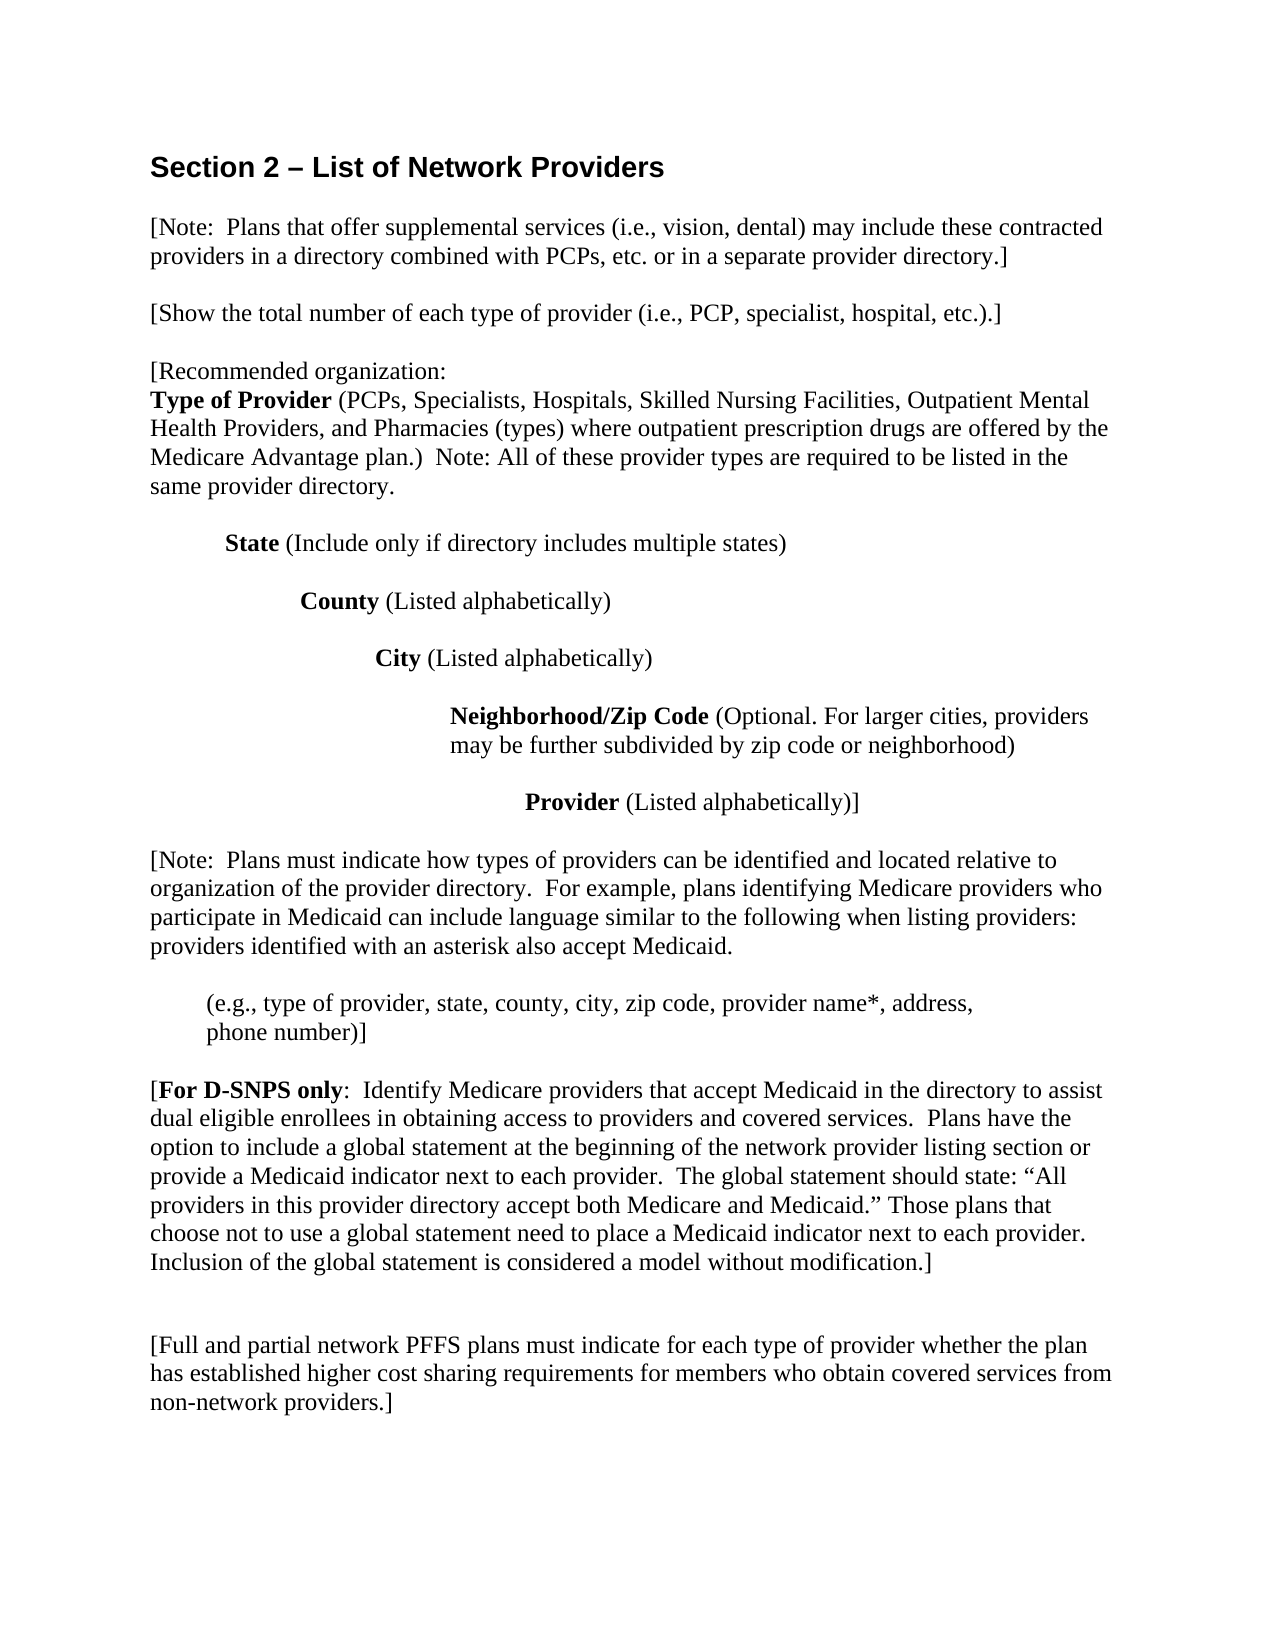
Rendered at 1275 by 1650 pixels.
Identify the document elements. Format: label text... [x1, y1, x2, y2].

text (e.g., type of provider, state, county, city, zip code, provider name*, address, phone number)] [206, 988, 984, 1046]
text Neighborhood/Zip Code (Optional. For larger cities, providers may be further subdivided by zip code or neighborhood) [450, 701, 1125, 758]
text [Show the total number of each type of provider (i.e., PCP, specialist, hospital, etc.).] [150, 298, 1125, 327]
text [For D-SNPS only: Identify Medicare providers that accept Medicaid in the directory to assist dual eligible enrollees in obtaining access to providers and covered services. Plans have the option to include a global statement at the beginning of the network provider listing section or provide a Medicaid indicator next to each provider. The global statement should state: “All providers in this provider directory accept both Medicare and Medicaid.” Those plans that choose not to use a global statement need to place a Medicaid indicator next to each provider. Inclusion of the global statement is considered a model without modification.] [150, 1075, 1125, 1276]
text State (Include only if directory includes multiple states) [225, 528, 1125, 557]
text County (Listed alphabetically) [225, 586, 1125, 615]
text City (Listed alphabetically) [225, 643, 1125, 672]
text Type of Provider (PCPs, Specialists, Hospitals, Skilled Nursing Facilities, Outpatient Mental Health Providers, and Pharmacies (types) where outpatient prescription drugs are offered by the Medicare Advantage plan.) Note: All of these provider types are required to be listed in the same provider directory. [150, 385, 1125, 500]
text [Note: Plans that offer supplemental services (i.e., vision, dental) may include these contracted providers in a directory combined with PCPs, etc. or in a separate provider directory.] [150, 212, 1125, 270]
text [Recommended organization: [150, 356, 1125, 385]
text [Full and partial network PFFS plans must indicate for each type of provider whether the plan has established higher cost sharing requirements for members who obtain covered services from non-network providers.] [150, 1330, 1125, 1416]
text Provider (Listed alphabetically)] [225, 787, 1125, 845]
subtitle Section 2 – List of Network Providers [150, 150, 1125, 183]
text [Note: Plans must indicate how types of providers can be identified and located relative to organization of the provider directory. For example, plans identifying Medicare providers who participate in Medicaid can include language similar to the following when listing providers: providers identified with an asterisk also accept Medicaid. [150, 845, 1125, 960]
